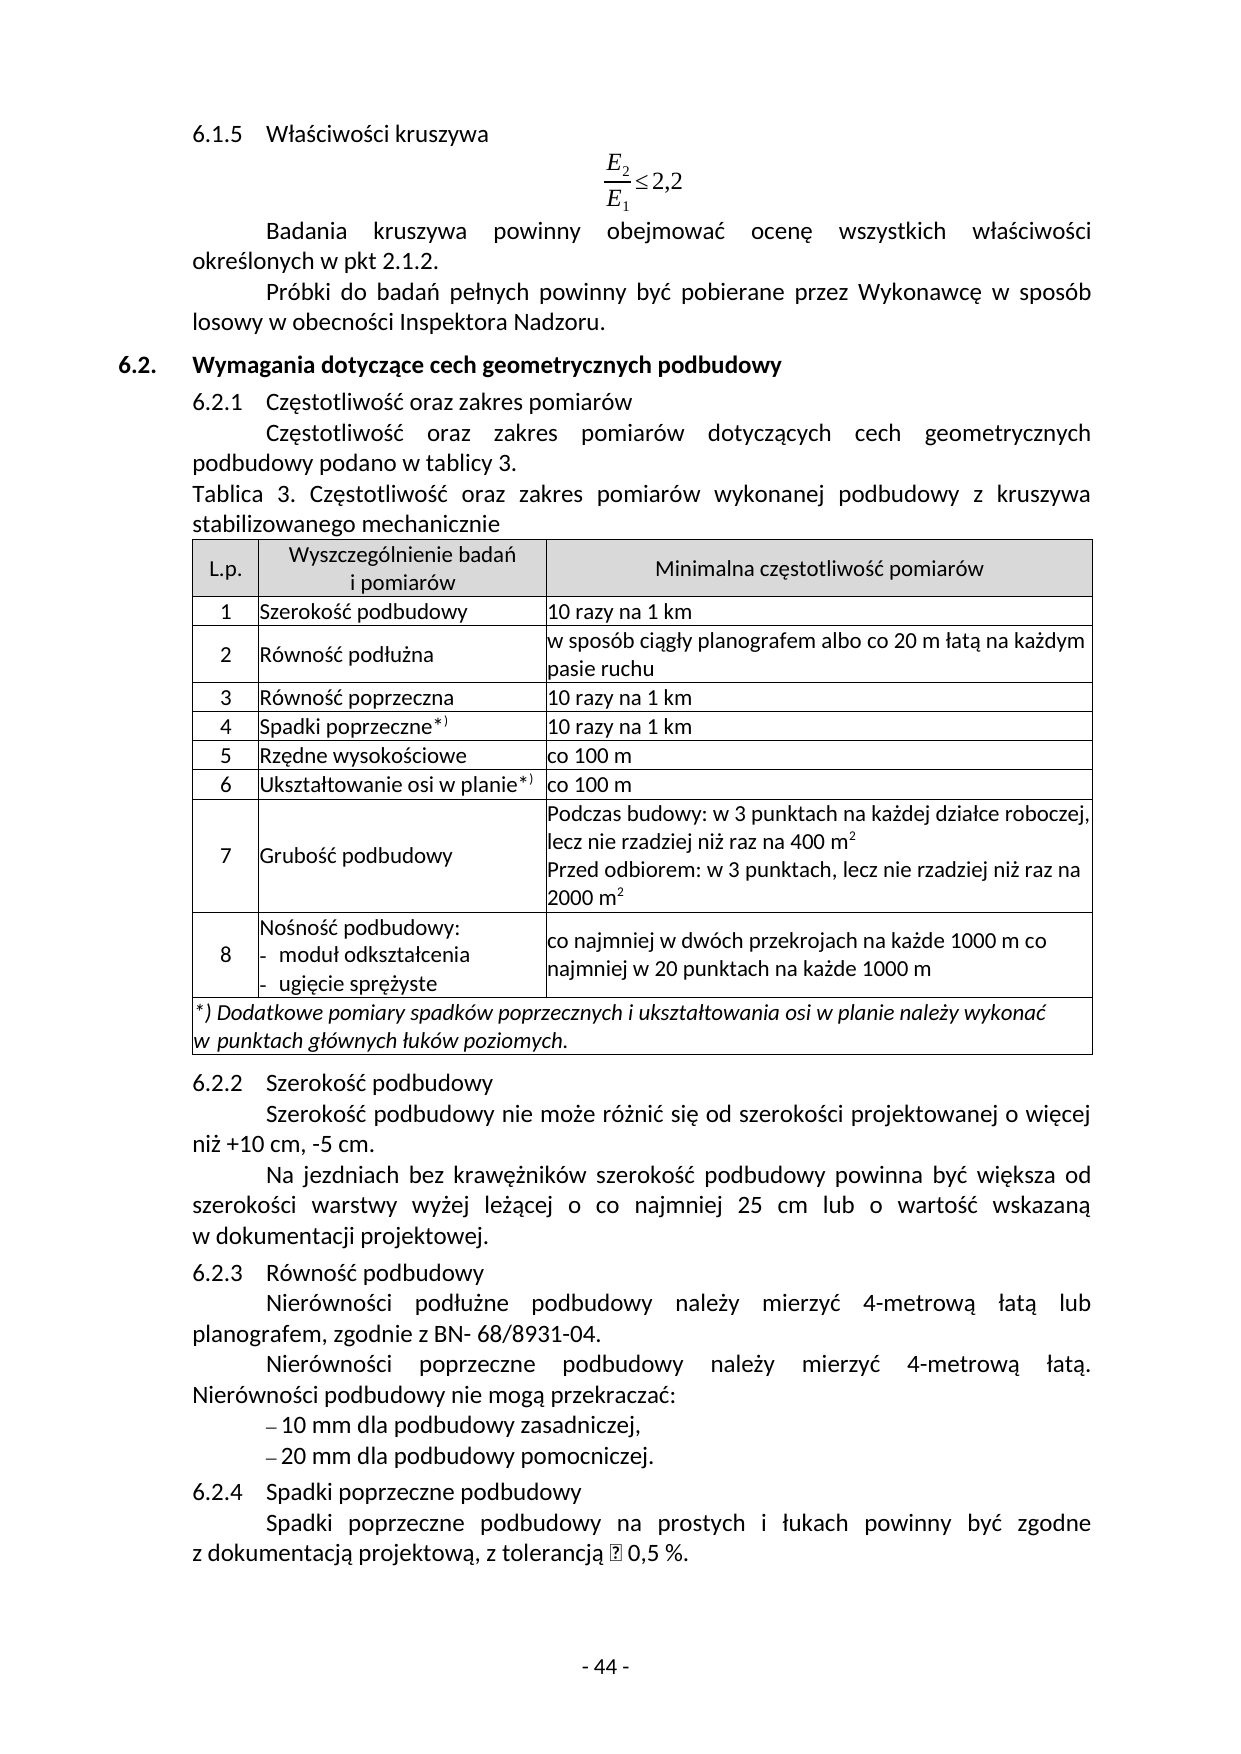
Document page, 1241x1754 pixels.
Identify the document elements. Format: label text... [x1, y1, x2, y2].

table_header Wyszczególnienie badań i pomiarów [259, 540, 546, 596]
table_cell w sposób ciągły planografem albo co 20 m łatą na każdym pasie ruchu [547, 626, 1092, 682]
table_cell 6 [193, 770, 258, 798]
table_cell 4 [193, 712, 258, 740]
table_cell *) Dodatkowe pomiary spadków poprzecznych i ukształtowania osi w planie należy wykonać w punktach głównych łuków poziomych. [193, 998, 1092, 1054]
table_cell 10 razy na 1 km [547, 597, 1092, 625]
table_cell 8 [193, 913, 258, 997]
text Próbki do badań pełnych powinny być pobierane przez Wykonawcę w sposób losowy w obecności Inspektora Nadzoru. [192, 276, 1092, 337]
table_cell 1 [193, 597, 258, 625]
text Badania kruszywa powinny obejmować ocenę wszystkich właściwości określonych w pkt 2.1.2. [192, 215, 1092, 276]
list 20 mm dla podbudowy pomocniczej. [266, 1440, 1092, 1470]
table_header Minimalna częstotliwość pomiarów [547, 540, 1092, 596]
table_cell co najmniej w dwóch przekrojach na każde 1000 m co najmniej w 20 punktach na każde 1000 m [547, 913, 1092, 997]
subtitle Równość podbudowy [192, 1257, 1092, 1287]
text Tablica 3. Częstotliwość oraz zakres pomiarów wykonanej podbudowy z kruszywa stabilizowanego mechanicznie [192, 478, 1092, 539]
table_cell 3 [193, 683, 258, 711]
table_cell Rzędne wysokościowe [259, 741, 546, 769]
table_cell 2 [193, 626, 258, 682]
subtitle Wymagania dotyczące cech geometrycznych podbudowy [118, 349, 1092, 380]
table_cell Ukształtowanie osi w planie*) [259, 770, 546, 798]
table_cell 7 [193, 800, 258, 912]
table_header L.p. [193, 540, 258, 596]
table_cell co 100 m [547, 741, 1092, 769]
subtitle Właściwości kruszywa [192, 118, 1092, 149]
table_cell Grubość podbudowy [259, 800, 546, 912]
text Na jezdniach bez krawężników szerokość podbudowy powinna być większa od szerokości warstwy wyżej leżącej o co najmniej 25 cm lub o wartość wskazaną w dokumentacji projektowej. [192, 1159, 1092, 1250]
table_cell 5 [193, 741, 258, 769]
table_cell 10 razy na 1 km [547, 683, 1092, 711]
text Nierówności podłużne podbudowy należy mierzyć 4-metrową łatą lub planografem, zgodnie z BN- 68/8931-04. [192, 1287, 1092, 1348]
table_cell Szerokość podbudowy [259, 597, 546, 625]
table_cell Nośność podbudowy: moduł odkształcenia ugięcie sprężyste [259, 913, 546, 997]
table_cell Równość poprzeczna [259, 683, 546, 711]
table_cell 10 razy na 1 km [547, 712, 1092, 740]
table_cell Spadki poprzeczne*) [259, 712, 546, 740]
text Spadki poprzeczne podbudowy na prostych i łukach powinny być zgodne z dokumentacją projektową, z tolerancją  0,5 %. [192, 1507, 1092, 1568]
text Szerokość podbudowy nie może różnić się od szerokości projektowanej o więcej niż +10 cm, -5 cm. [192, 1098, 1092, 1159]
text Nierówności poprzeczne podbudowy należy mierzyć 4-metrową łatą. Nierówności podbudowy nie mogą przekraczać: [192, 1348, 1092, 1409]
text Częstotliwość oraz zakres pomiarów dotyczących cech geometrycznych podbudowy podano w tablicy 3. [192, 417, 1092, 478]
table_cell co 100 m [547, 770, 1092, 798]
table_cell Równość podłużna [259, 626, 546, 682]
subtitle Szerokość podbudowy [192, 1067, 1092, 1098]
subtitle Spadki poprzeczne podbudowy [192, 1477, 1092, 1507]
subtitle Częstotliwość oraz zakres pomiarów [192, 386, 1092, 417]
table_cell Podczas budowy: w 3 punktach na każdej działce roboczej, lecz nie rzadziej niż raz na 400 m2 Przed odbiorem: w 3 punktach, lecz nie rzadziej niż raz na 2000 m2 [547, 800, 1092, 912]
list 10 mm dla podbudowy zasadniczej, [266, 1409, 1092, 1440]
